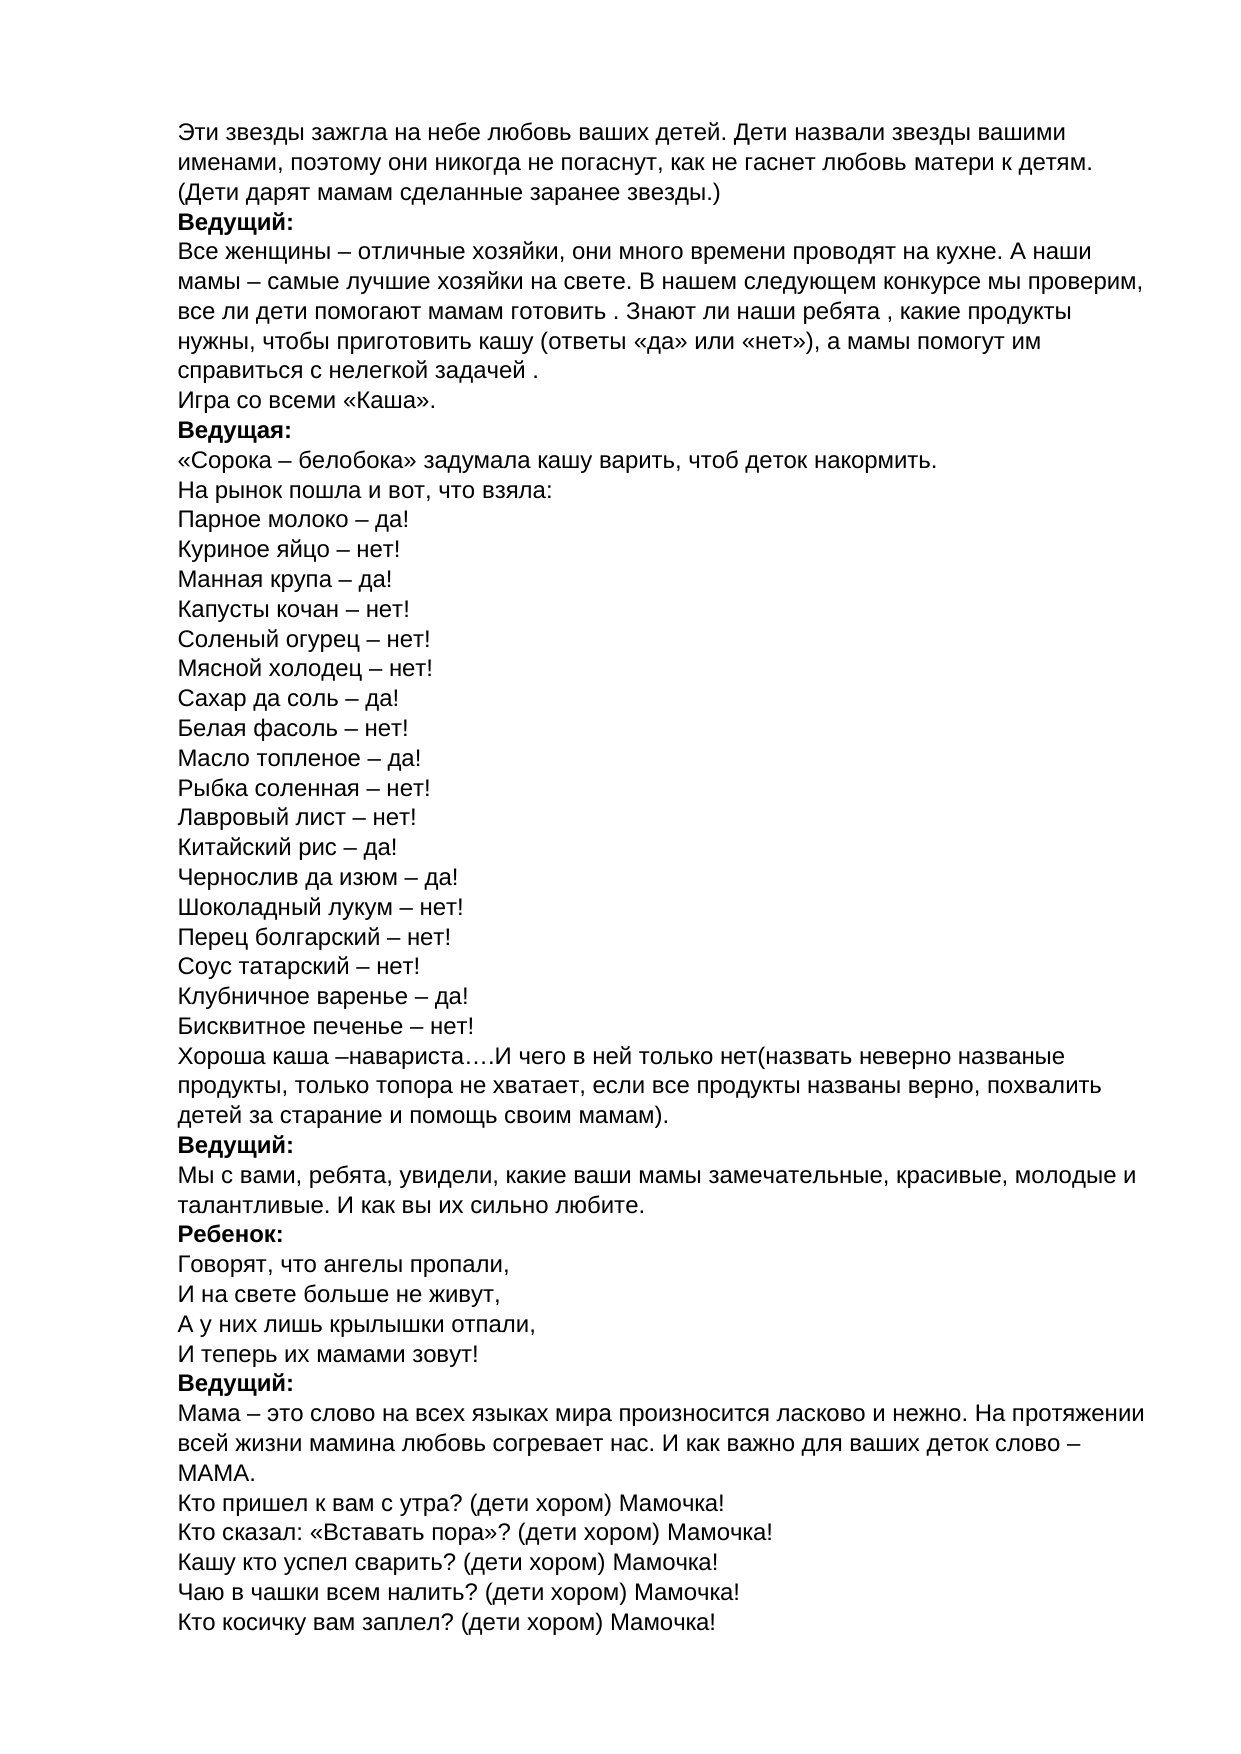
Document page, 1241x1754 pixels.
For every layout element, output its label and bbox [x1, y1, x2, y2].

text [177, 118, 1152, 1635]
